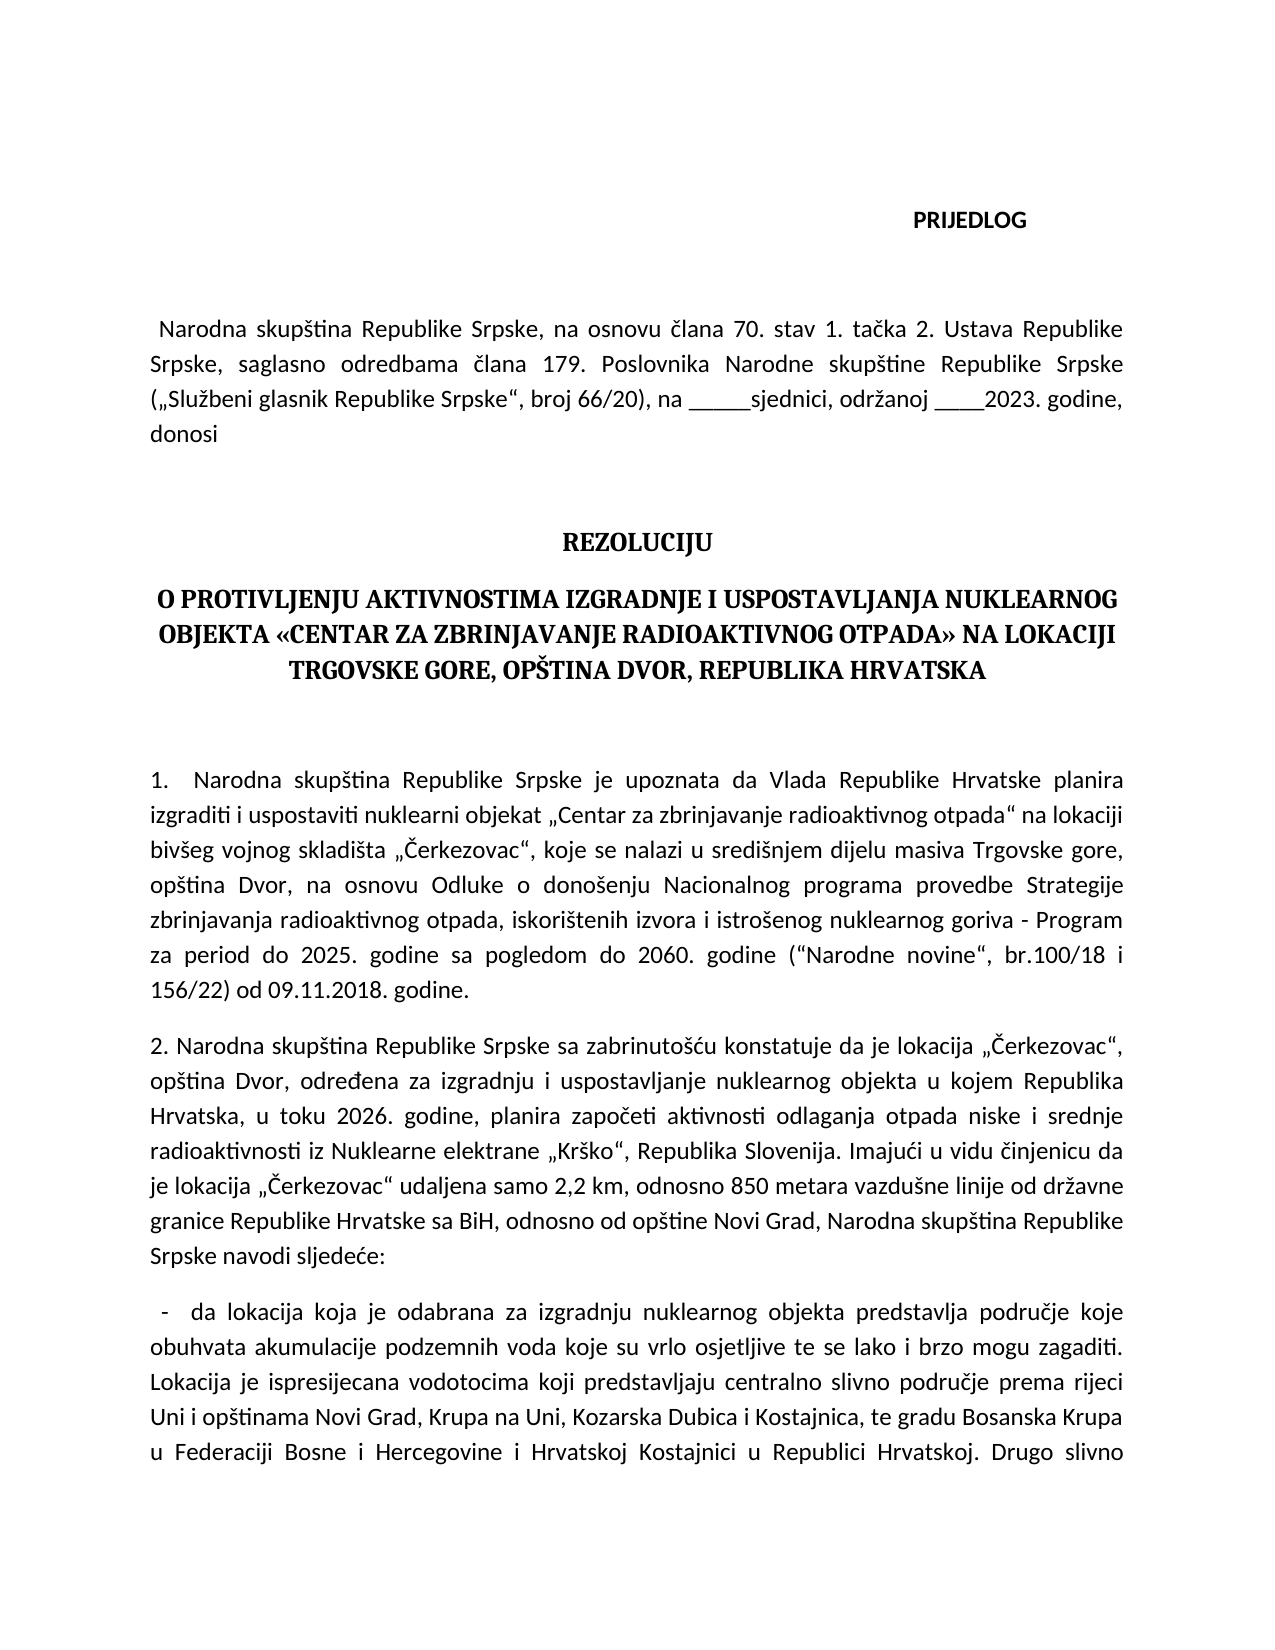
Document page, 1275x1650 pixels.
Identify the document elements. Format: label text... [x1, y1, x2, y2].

text 2. Narodna skupština Republike Srpske sa zabrinutošću konstatuje da je lokacija „Čerkezovac“, opština Dvor, određena za izgradnju i uspostavljanje nuklearnog objekta u kojem Republika Hrvatska, u toku 2026. godine, planira započeti aktivnosti odlaganja otpada niske i srednje radioaktivnosti iz Nuklearne elektrane „Krško“, Republika Slovenija. Imajući u vidu činjenicu da je lokacija „Čerkezovac“ udaljena samo 2,2 km, odnosno 850 metara vazdušne linije od državne granice Republike Hrvatske sa BiH, odnosno od opštine Novi Grad, Narodna skupština Republike Srpske navodi sljedeće: [150, 1031, 1125, 1271]
text 1. Narodna skupština Republike Srpske je upoznata da Vlada Republike Hrvatske planira izgraditi i uspostaviti nuklearni objekat „Centar za zbrinjavanje radioaktivnog otpada“ na lokaciji bivšeg vojnog skladišta „Čerkezovac“, koje se nalazi u središnjem dijelu masiva Trgovske gore, opština Dvor, na osnovu Odluke o donošenju Nacionalnog programa provedbe Strategije zbrinjavanja radioaktivnog otpada, iskorištenih izvora i istrošenog nuklearnog goriva - Program za period do 2025. godine sa pogledom do 2060. godine (“Narodne novine“, br.100/18 i 156/22) od 09.11.2018. godine. [150, 765, 1125, 1005]
text Narodna skupština Republike Srpske, na osnovu člana 70. stav 1. tačka 2. Ustava Republike Srpske, saglasno odredbama člana 179. Poslovnika Narodne skupštine Republike Srpske („Službeni glasnik Republike Srpske“, broj 66/20), na _____sjednici, održanoj ____2023. godine, donosi [150, 313, 1125, 449]
text REZOLUCIJU [150, 527, 1125, 558]
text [150, 1296, 1125, 1467]
text PRIJEDLOG [150, 204, 1125, 235]
text O PROTIVLJENJU AKTIVNOSTIMA IZGRADNJE I USPOSTAVLJANJA NUKLEARNOG OBJEKTA «CENTAR ZA ZBRINJAVANJE RADIOAKTIVNOG OTPADA» NA LOKACIJI TRGOVSKE GORE, OPŠTINA DVOR, REPUBLIKA HRVATSKA [150, 584, 1125, 686]
